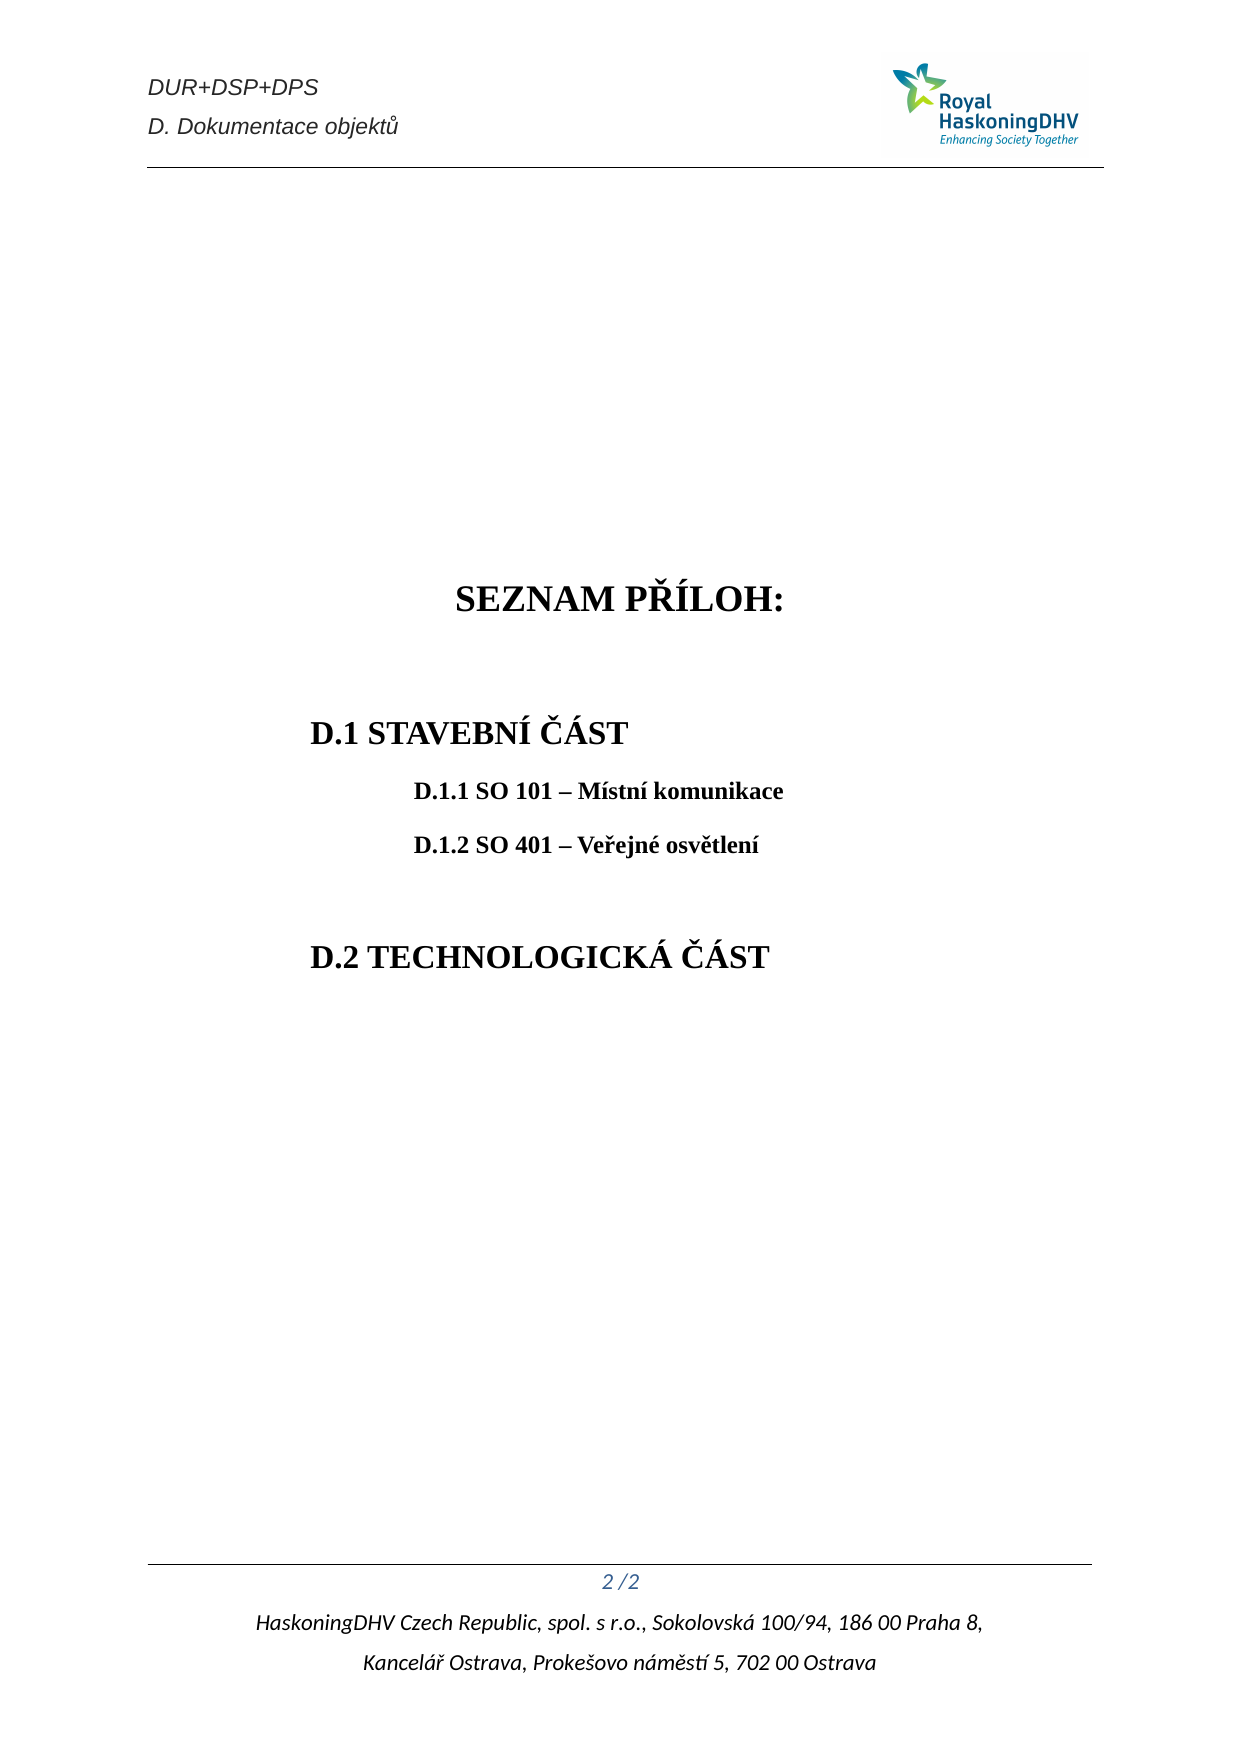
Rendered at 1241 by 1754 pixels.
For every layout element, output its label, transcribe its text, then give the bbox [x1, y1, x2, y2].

subtitle D.2 TECHNOLOGICKÁ ČÁST [148, 938, 1092, 976]
subtitle D.1.2 SO 401 – Veřejné osvětlení [251, 830, 1092, 859]
picture [881, 52, 1090, 158]
subtitle D.1 STAVEBNÍ ČÁST [148, 713, 1092, 751]
subtitle D.1.1 SO 101 – Místní komunikace [251, 776, 1092, 805]
subtitle SEZNAM PŘÍLOH: [148, 577, 1092, 620]
